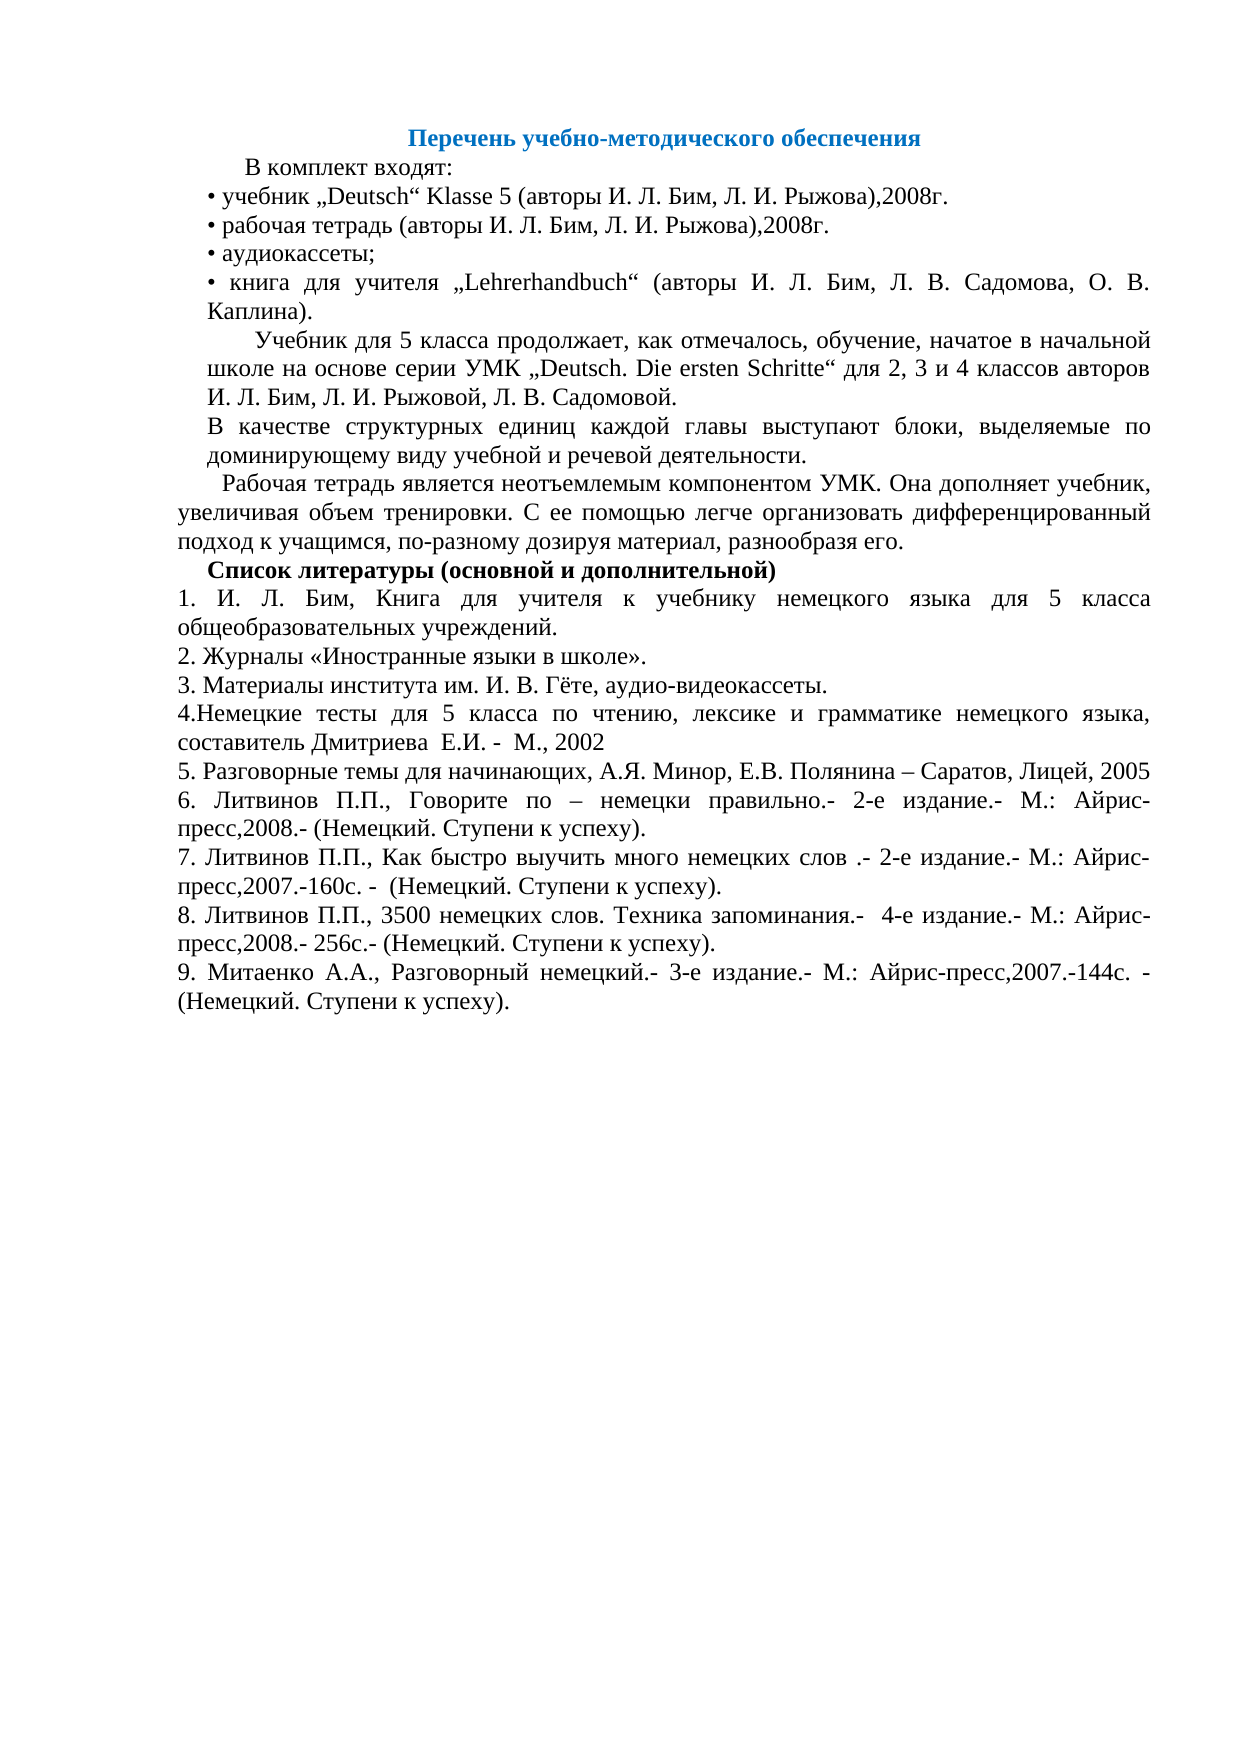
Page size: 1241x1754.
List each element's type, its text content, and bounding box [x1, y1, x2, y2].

text Список литературы (основной и дополнительной) [207, 555, 1152, 583]
text 7. Литвинов П.П., Как быстро выучить много немецких слов .- 2-е издание.- М.: Айрис-пресс,2007.-160с. - (Немецкий. Ступени к успеху). [177, 842, 1152, 900]
text 5. Разговорные темы для начинающих, А.Я. Минор, Е.В. Полянина – Саратов, Лицей, 2005 [177, 756, 1152, 785]
text • книга для учителя „Lehrerhandbuch“ (авторы И. Л. Бим, Л. В. Садомова, О. В. Каплина). [207, 267, 1152, 325]
text • учебник „Deutsch“ Klasse 5 (авторы И. Л. Бим, Л. И. Рыжова),2008г. [207, 181, 1152, 210]
text Рабочая тетрадь является неотъемлемым компонентом УМК. Она дополняет учебник, увеличивая объем тренировки. С ее помощью легче организовать дифференцированный подход к учащимся, по-разному дозируя материал, разнообразя его. [177, 468, 1152, 555]
text 8. Литвинов П.П., 3500 немецких слов. Техника запоминания.- 4-е издание.- М.: Айрис-пресс,2008.- 256с.- (Немецкий. Ступени к успеху). [177, 900, 1152, 957]
text В качестве структурных единиц каждой главы выступают блоки, выделяемые по доминирующему виду учебной и речевой деятельности. [207, 411, 1152, 468]
text 3. Материалы института им. И. В. Гёте, аудио-видеокассеты. [177, 670, 1152, 698]
text 4.Немецкие тесты для 5 класса по чтению, лексике и грамматике немецкого языка, составитель Дмитриева Е.И. - М., 2002 [177, 698, 1152, 756]
text Учебник для 5 класса продолжает, как отмечалось, обучение, начатое в начальной школе на основе серии УМК „Deutsch. Die ersten Schritte“ для 2, 3 и 4 классов авторов И. Л. Бим, Л. И. Рыжовой, Л. В. Садомовой. [207, 325, 1152, 411]
text Перечень учебно-методического обеспечения [177, 123, 1152, 152]
text В комплект входят: [207, 152, 1152, 181]
text • рабочая тетрадь (авторы И. Л. Бим, Л. И. Рыжова),2008г. [207, 210, 1152, 238]
text 2. Журналы «Иностранные языки в школе». [177, 641, 1152, 670]
text 6. Литвинов П.П., Говорите по – немецки правильно.- 2-е издание.- М.: Айрис-пресс,2008.- (Немецкий. Ступени к успеху). [177, 785, 1152, 842]
text 1. И. Л. Бим, Книга для учителя к учебнику немецкого языка для 5 класса общеобразовательных учреждений. [177, 583, 1152, 641]
text 9. Митаенко А.А., Разговорный немецкий.- 3-е издание.- М.: Айрис-пресс,2007.-144с. - (Немецкий. Ступени к успеху). [177, 957, 1152, 1015]
text • аудиокассеты; [207, 238, 1152, 267]
